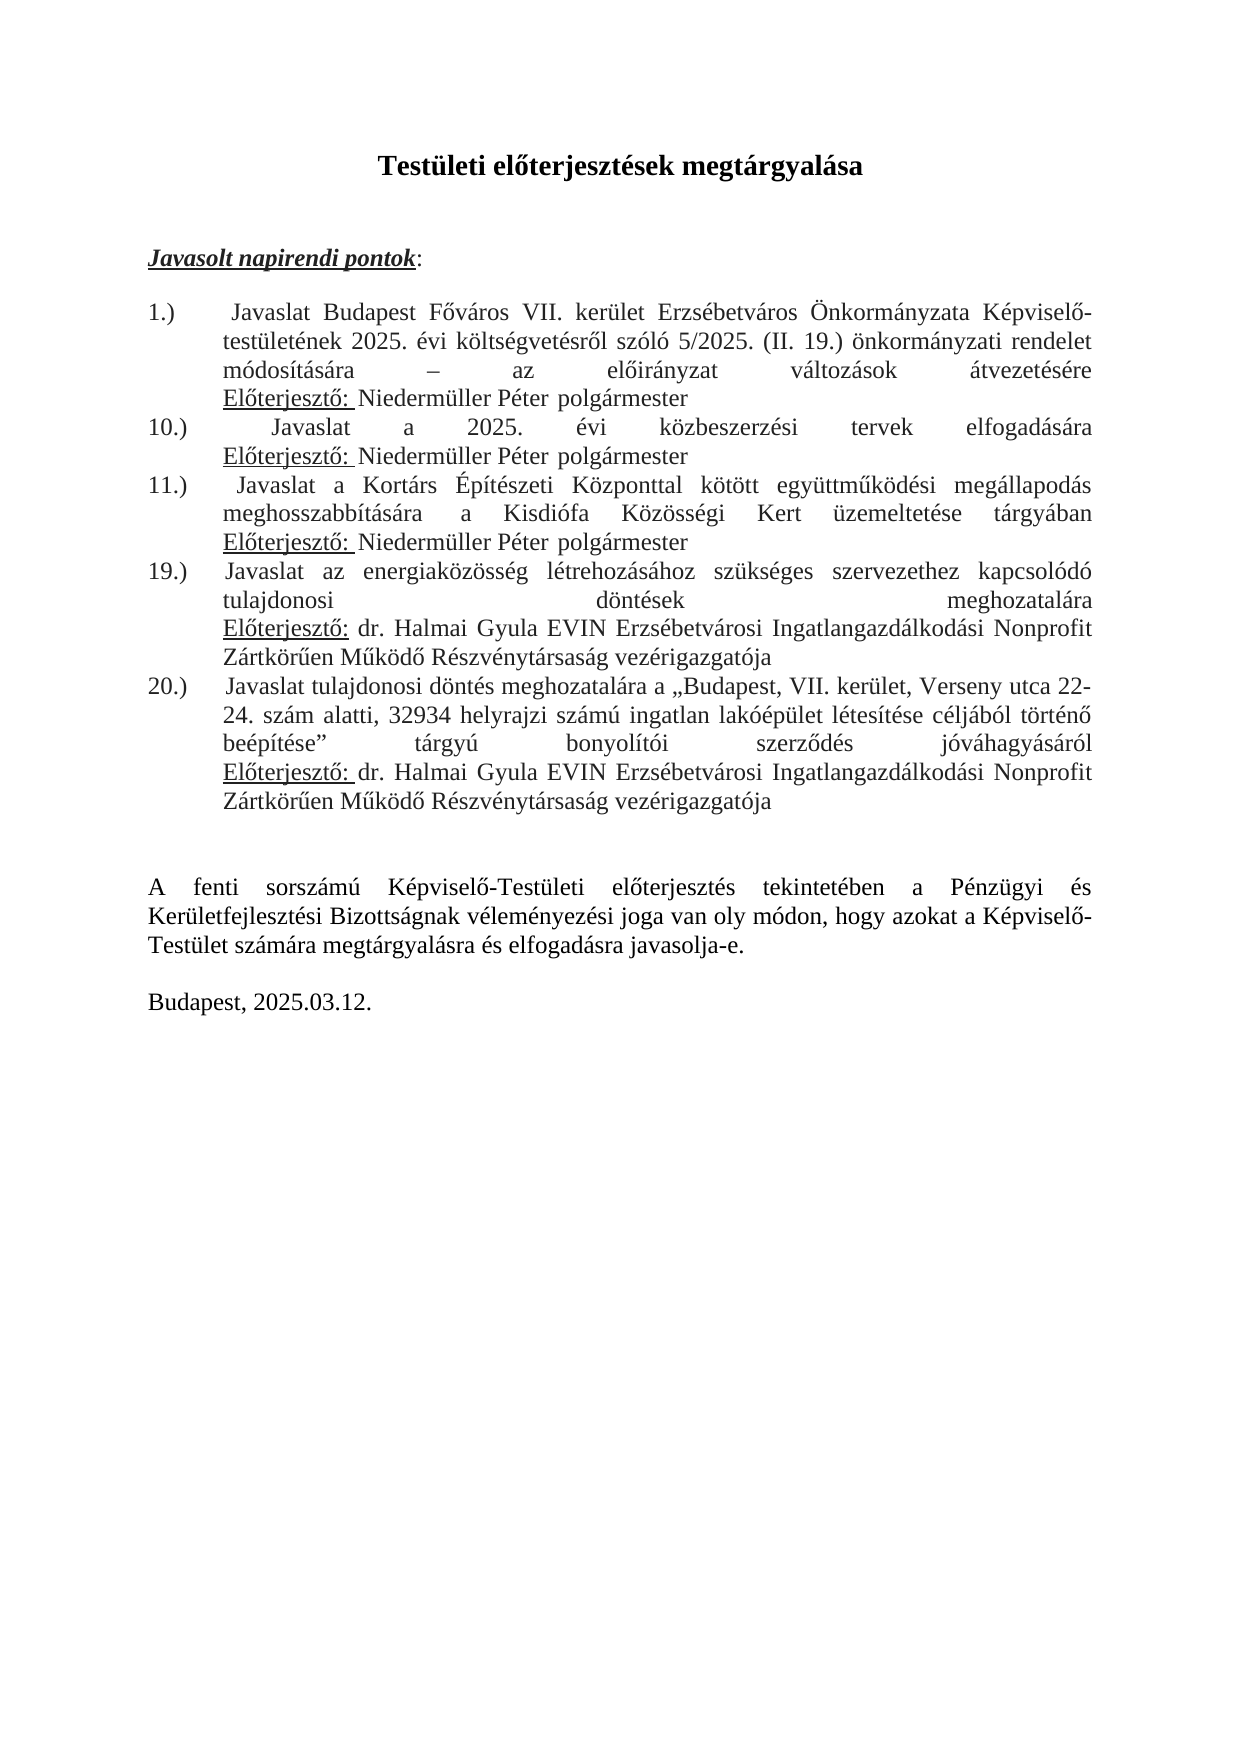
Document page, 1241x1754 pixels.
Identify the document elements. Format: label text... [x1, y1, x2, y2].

text 10.) Javaslat a 2025. évi közbeszerzési tervek elfogadására Előterjesztő: Niedermüller Péter polgármester [148, 412, 1093, 470]
text 20.) Javaslat tulajdonosi döntés meghozatalára a „Budapest, VII. kerület, Verseny utca 22-24. szám alatti, 32934 helyrajzi számú ingatlan lakóépület létesítése céljából történő beépítése” tárgyú bonyolítói szerződés jóváhagyásáról Előterjesztő: dr. Halmai Gyula EVIN Erzsébetvárosi Ingatlangazdálkodási Nonprofit Zártkörűen Működő Részvénytársaság vezérigazgatója [148, 671, 1093, 815]
text A fenti sorszámú Képviselő-Testületi előterjesztés tekintetében a Pénzügyi és Kerületfejlesztési Bizottságnak véleményezési joga van oly módon, hogy azokat a Képviselő-Testület számára megtárgyalásra és elfogadásra javasolja-e. [148, 872, 1093, 958]
text Testületi előterjesztések megtárgyalása [148, 148, 1093, 181]
text 1.) Javaslat Budapest Főváros VII. kerület Erzsébetváros Önkormányzata Képviselő-testületének 2025. évi költségvetésről szóló 5/2025. (II. 19.) önkormányzati rendelet módosítására – az előirányzat változások átvezetésére Előterjesztő: Niedermüller Péter polgármester [148, 297, 1093, 412]
text 11.) Javaslat a Kortárs Építészeti Központtal kötött együttműködési megállapodás meghosszabbítására a Kisdiófa Közösségi Kert üzemeltetése tárgyában Előterjesztő: Niedermüller Péter polgármester [148, 470, 1093, 556]
text Javasolt napirendi pontok: [148, 243, 1093, 272]
text 19.) Javaslat az energiaközösség létrehozásához szükséges szervezethez kapcsolódó tulajdonosi döntések meghozatalára Előterjesztő: dr. Halmai Gyula EVIN Erzsébetvárosi Ingatlangazdálkodási Nonprofit Zártkörűen Működő Részvénytársaság vezérigazgatója [148, 556, 1093, 671]
text Budapest, 2025.03.12. [148, 987, 1093, 1016]
